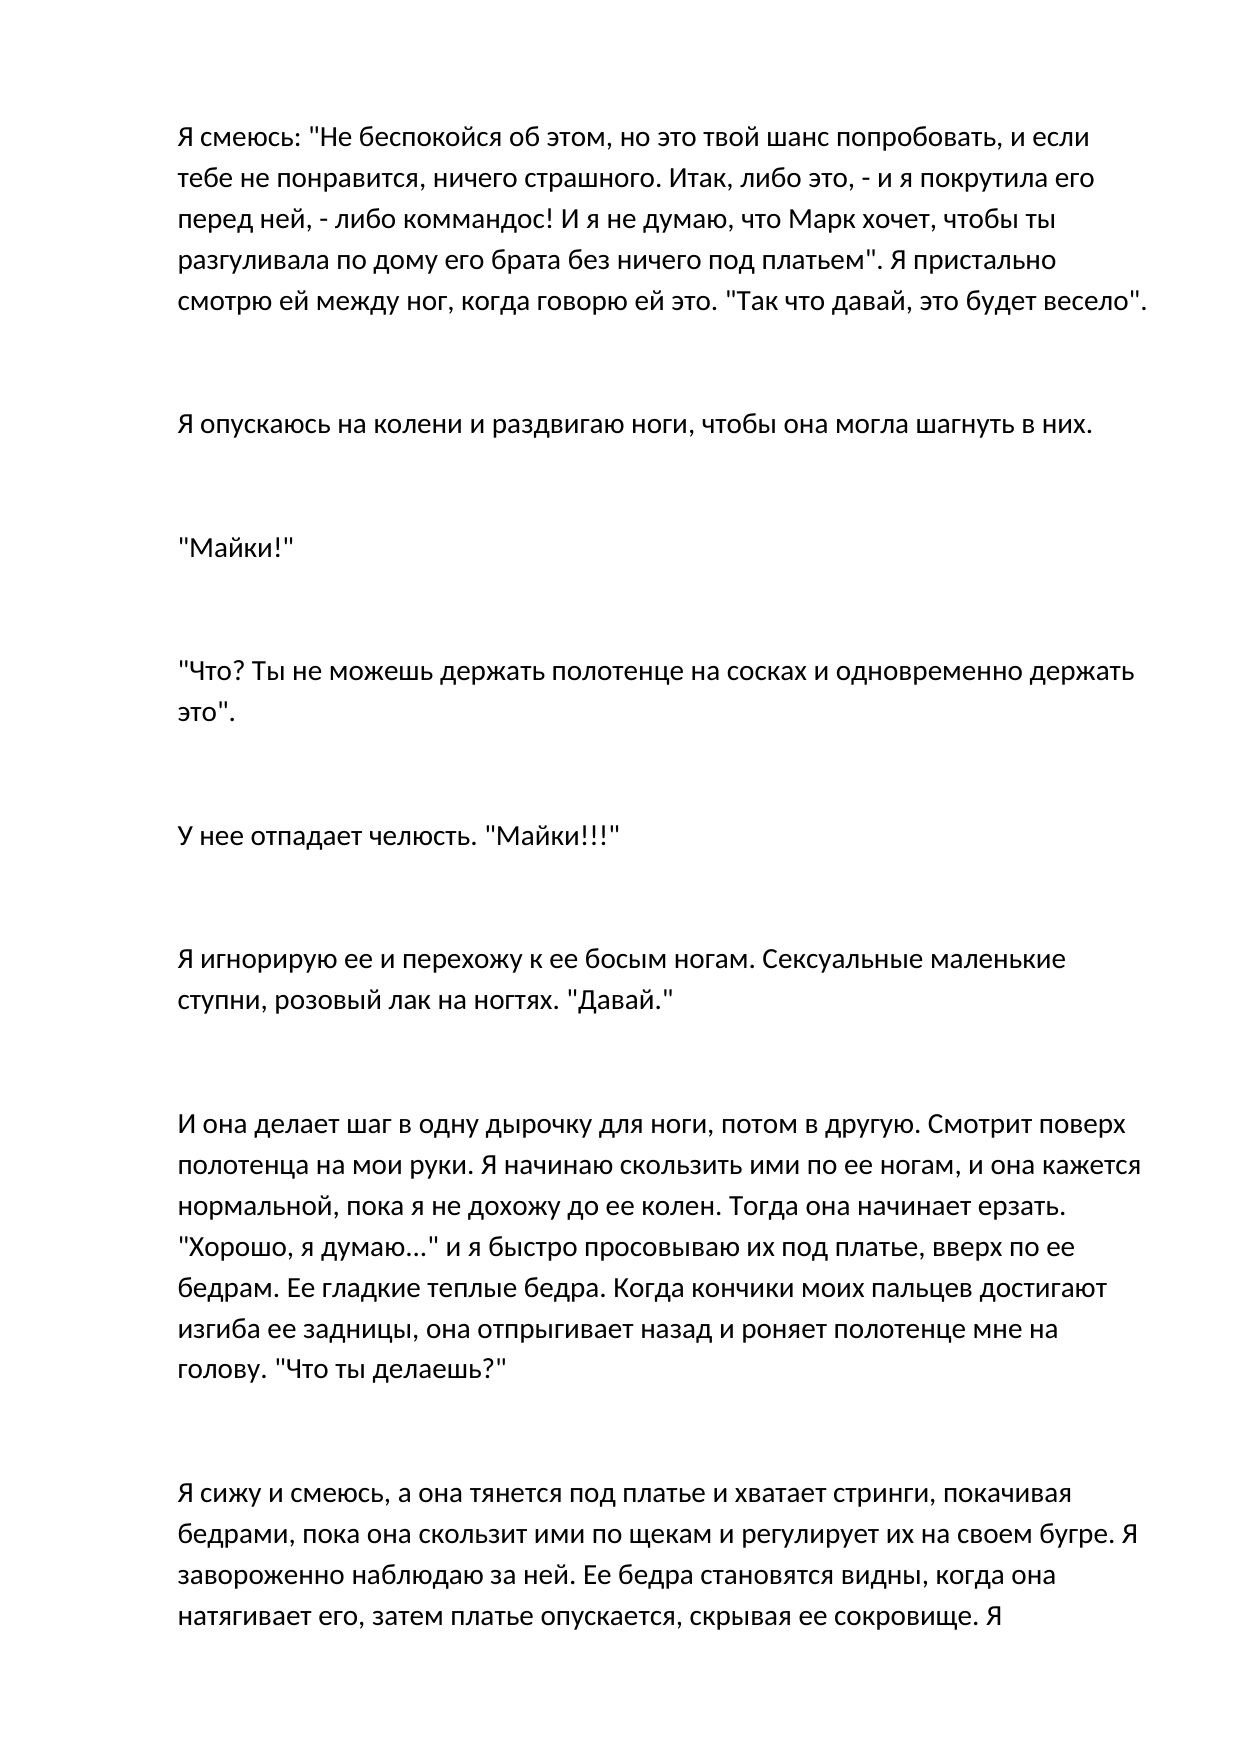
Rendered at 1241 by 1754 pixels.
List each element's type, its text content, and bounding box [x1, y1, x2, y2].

text Я игнорирую ее и перехожу к ее босым ногам. Сексуальные маленькие ступни, розовый лак на ногтях. "Давай." [177, 941, 1152, 1017]
text "Майки!" [177, 529, 1152, 564]
text Я смеюсь: "Не беспокойся об этом, но это твой шанс попробовать, и если тебе не понравится, ничего страшного. Итак, либо это, - и я покрутила его перед ней, - либо коммандос! И я не думаю, что Марк хочет, чтобы ты разгуливала по дому его брата без ничего под платьем". Я пристально смотрю ей между ног, когда говорю ей это. "Так что давай, это будет весело". [177, 118, 1152, 317]
text И она делает шаг в одну дырочку для ноги, потом в другую. Смотрит поверх полотенца на мои руки. Я начинаю скользить ими по ее ногам, и она кажется нормальной, пока я не дохожу до ее колен. Тогда она начинает ерзать. "Хорошо, я думаю..." и я быстро просовываю их под платье, вверх по ее бедрам. Ее гладкие теплые бедра. Когда кончики моих пальцев достигают изгиба ее задницы, она отпрыгивает назад и роняет полотенце мне на голову. "Что ты делаешь?" [177, 1105, 1152, 1386]
text Я опускаюсь на колени и раздвигаю ноги, чтобы она могла шагнуть в них. [177, 405, 1152, 441]
text У нее отпадает челюсть. "Майки!!!" [177, 817, 1152, 853]
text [177, 1474, 1152, 1633]
text "Что? Ты не можешь держать полотенце на сосках и одновременно держать это". [177, 652, 1152, 729]
